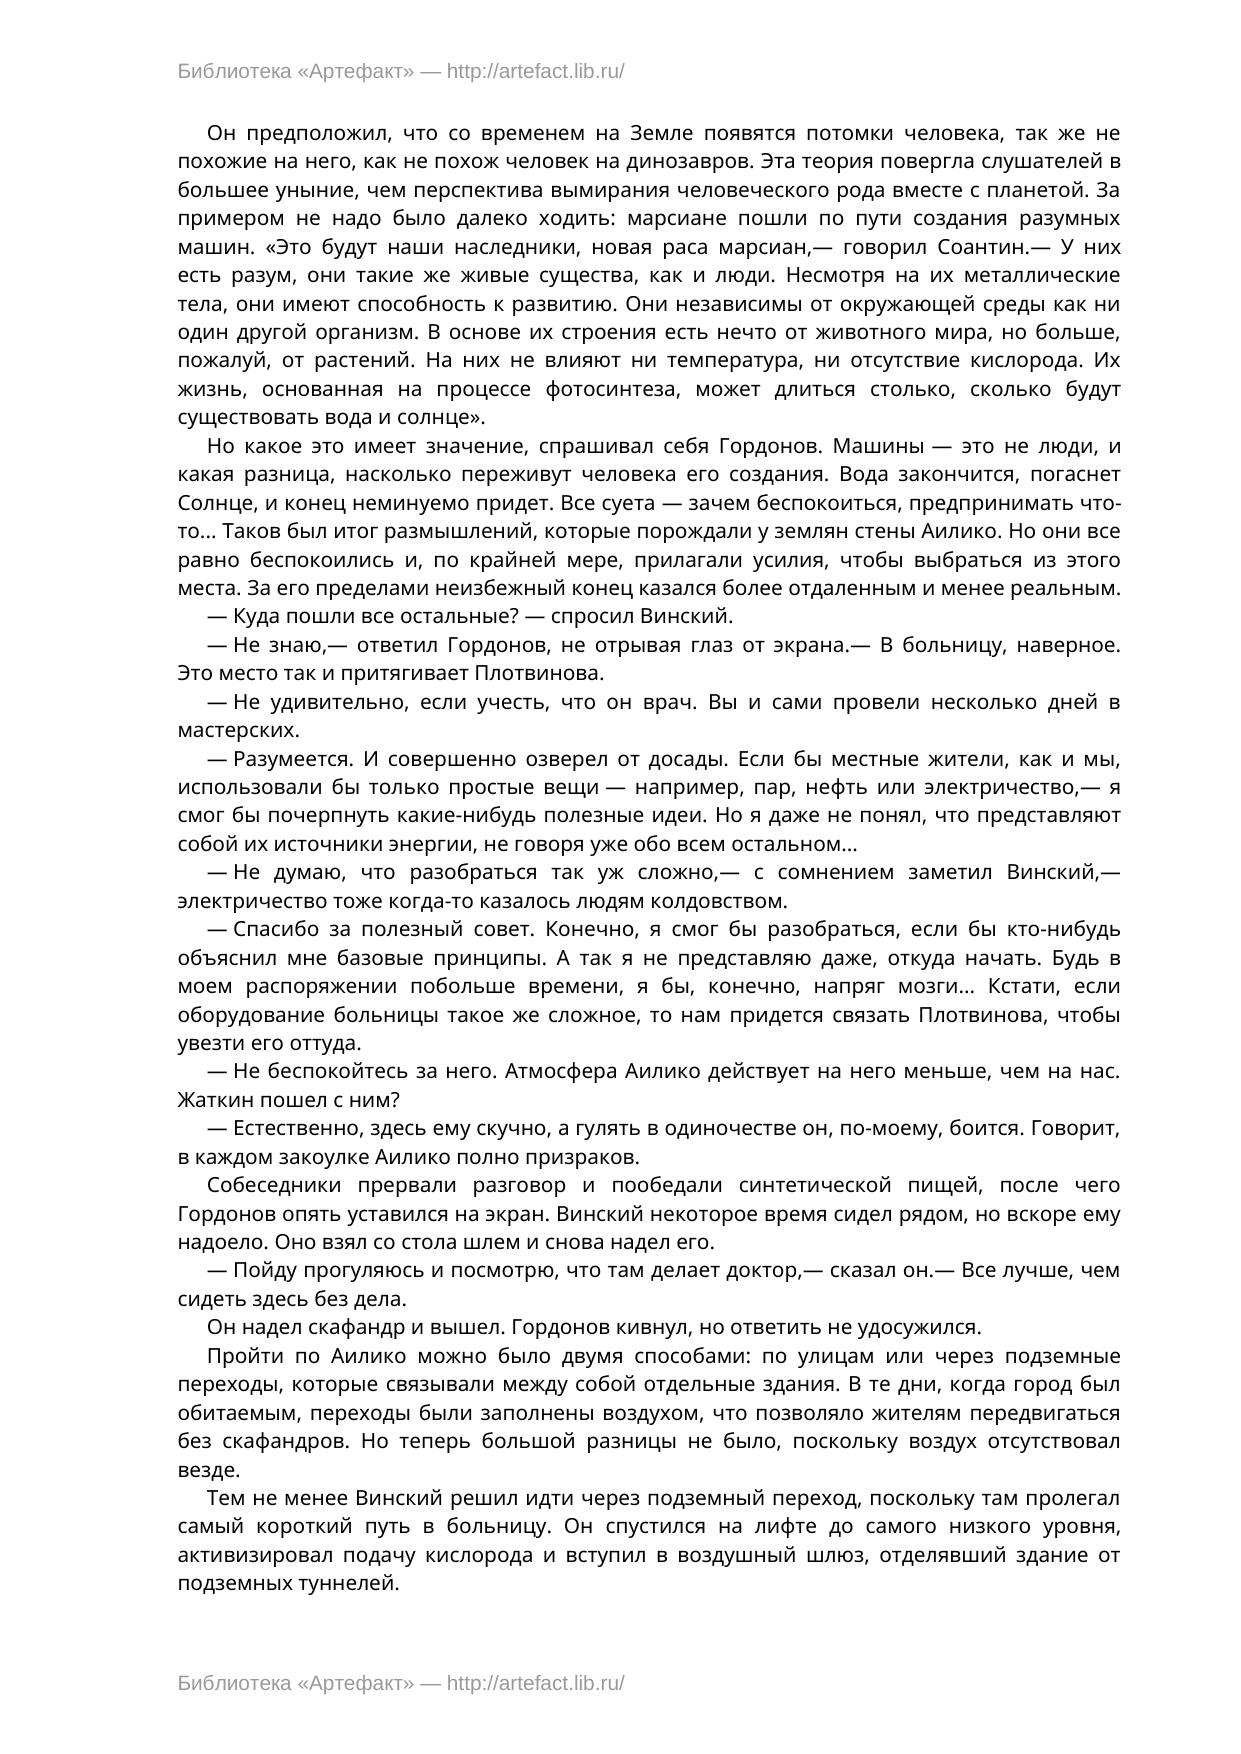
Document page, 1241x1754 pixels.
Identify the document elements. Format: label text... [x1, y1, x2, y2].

text Собеседники прервали разговор и пообедали синтетической пищей, после чего Гордонов опять уставился на экран. Винский некоторое время сидел рядом, но вскоре ему надоело. Оно взял со стола шлем и снова надел его. [177, 1170, 1122, 1256]
text Он надел скафандр и вышел. Гордонов кивнул, но ответить не удосужился. [177, 1312, 1122, 1341]
text — Не знаю,— ответил Гордонов, не отрывая глаз от экрана.— В больницу, наверное. Это место так и притягивает Плотвинова. [177, 630, 1122, 687]
text — Не беспокойтесь за него. Атмосфера Аилико действует на него меньше, чем на нас. Жаткин пошел с ним? [177, 1057, 1122, 1113]
text Он предположил, что со временем на Земле появятся потомки человека, так же не похожие на него, как не похож человек на динозавров. Эта теория повергла слушателей в большее уныние, чем перспектива вымирания человеческого рода вместе с планетой. За примером не надо было далеко ходить: марсиане пошли по пути создания разумных машин. «Это будут наши наследники, новая раса марсиан,— говорил Соантин.— У них есть разум, они такие же живые существа, как и люди. Несмотря на их металлические тела, они имеют способность к развитию. Они независимы от окружающей среды как ни один другой организм. В основе их строения есть нечто от животного мира, но больше, пожалуй, от растений. На них не влияют ни температура, ни отсутствие кислорода. Их жизнь, основанная на процессе фотосинтеза, может длиться столько, сколько будут существовать вода и солнце». [177, 118, 1122, 431]
text — Не думаю, что разобраться так уж сложно,— с сомнением заметил Винский,— электричество тоже когда-то казалось людям колдовством. [177, 857, 1122, 914]
text Но какое это имеет значение, спрашивал себя Гордонов. Машины — это не люди, и какая разница, насколько переживут человека его создания. Вода закончится, погаснет Солнце, и конец неминуемо придет. Все суета — зачем беспокоиться, предпринимать что-то... Таков был итог размышлений, которые порождали у землян стены Аилико. Но они все равно беспокоились и, по крайней мере, прилагали усилия, чтобы выбраться из этого места. За его пределами неизбежный конец казался более отдаленным и менее реальным. [177, 431, 1122, 602]
text — Разумеется. И совершенно озверел от досады. Если бы местные жители, как и мы, использовали бы только простые вещи — например, пар, нефть или электричество,— я смог бы почерпнуть какие-нибудь полезные идеи. Но я даже не понял, что представляют собой их источники энергии, не говоря уже обо всем остальном... [177, 744, 1122, 857]
text Пройти по Аилико можно было двумя способами: по улицам или через подземные переходы, которые связывали между собой отдельные здания. В те дни, когда город был обитаемым, переходы были заполнены воздухом, что позволяло жителям передвигаться без скафандров. Но теперь большой разницы не было, поскольку воздух отсутствовал везде. [177, 1341, 1122, 1483]
text Тем не менее Винский решил идти через подземный переход, поскольку там пролегал самый короткий путь в больницу. Он спустился на лифте до самого низкого уровня, активизировал подачу кислорода и вступил в воздушный шлюз, отделявший здание от подземных туннелей. [177, 1483, 1122, 1597]
text — Не удивительно, если учесть, что он врач. Вы и сами провели несколько дней в мастерских. [177, 687, 1122, 744]
text — Спасибо за полезный совет. Конечно, я смог бы разобраться, если бы кто-нибудь объяснил мне базовые принципы. А так я не представляю даже, откуда начать. Будь в моем распоряжении побольше времени, я бы, конечно, напряг мозги... Кстати, если оборудование больницы такое же сложное, то нам придется связать Плотвинова, чтобы увезти его оттуда. [177, 914, 1122, 1057]
text — Естественно, здесь ему скучно, а гулять в одиночестве он, по-моему, боится. Говорит, в каждом закоулке Аилико полно призраков. [177, 1113, 1122, 1170]
text — Пойду прогуляюсь и посмотрю, что там делает доктор,— сказал он.— Все лучше, чем сидеть здесь без дела. [177, 1256, 1122, 1312]
text — Куда пошли все остальные? — спросил Винский. [177, 602, 1122, 630]
